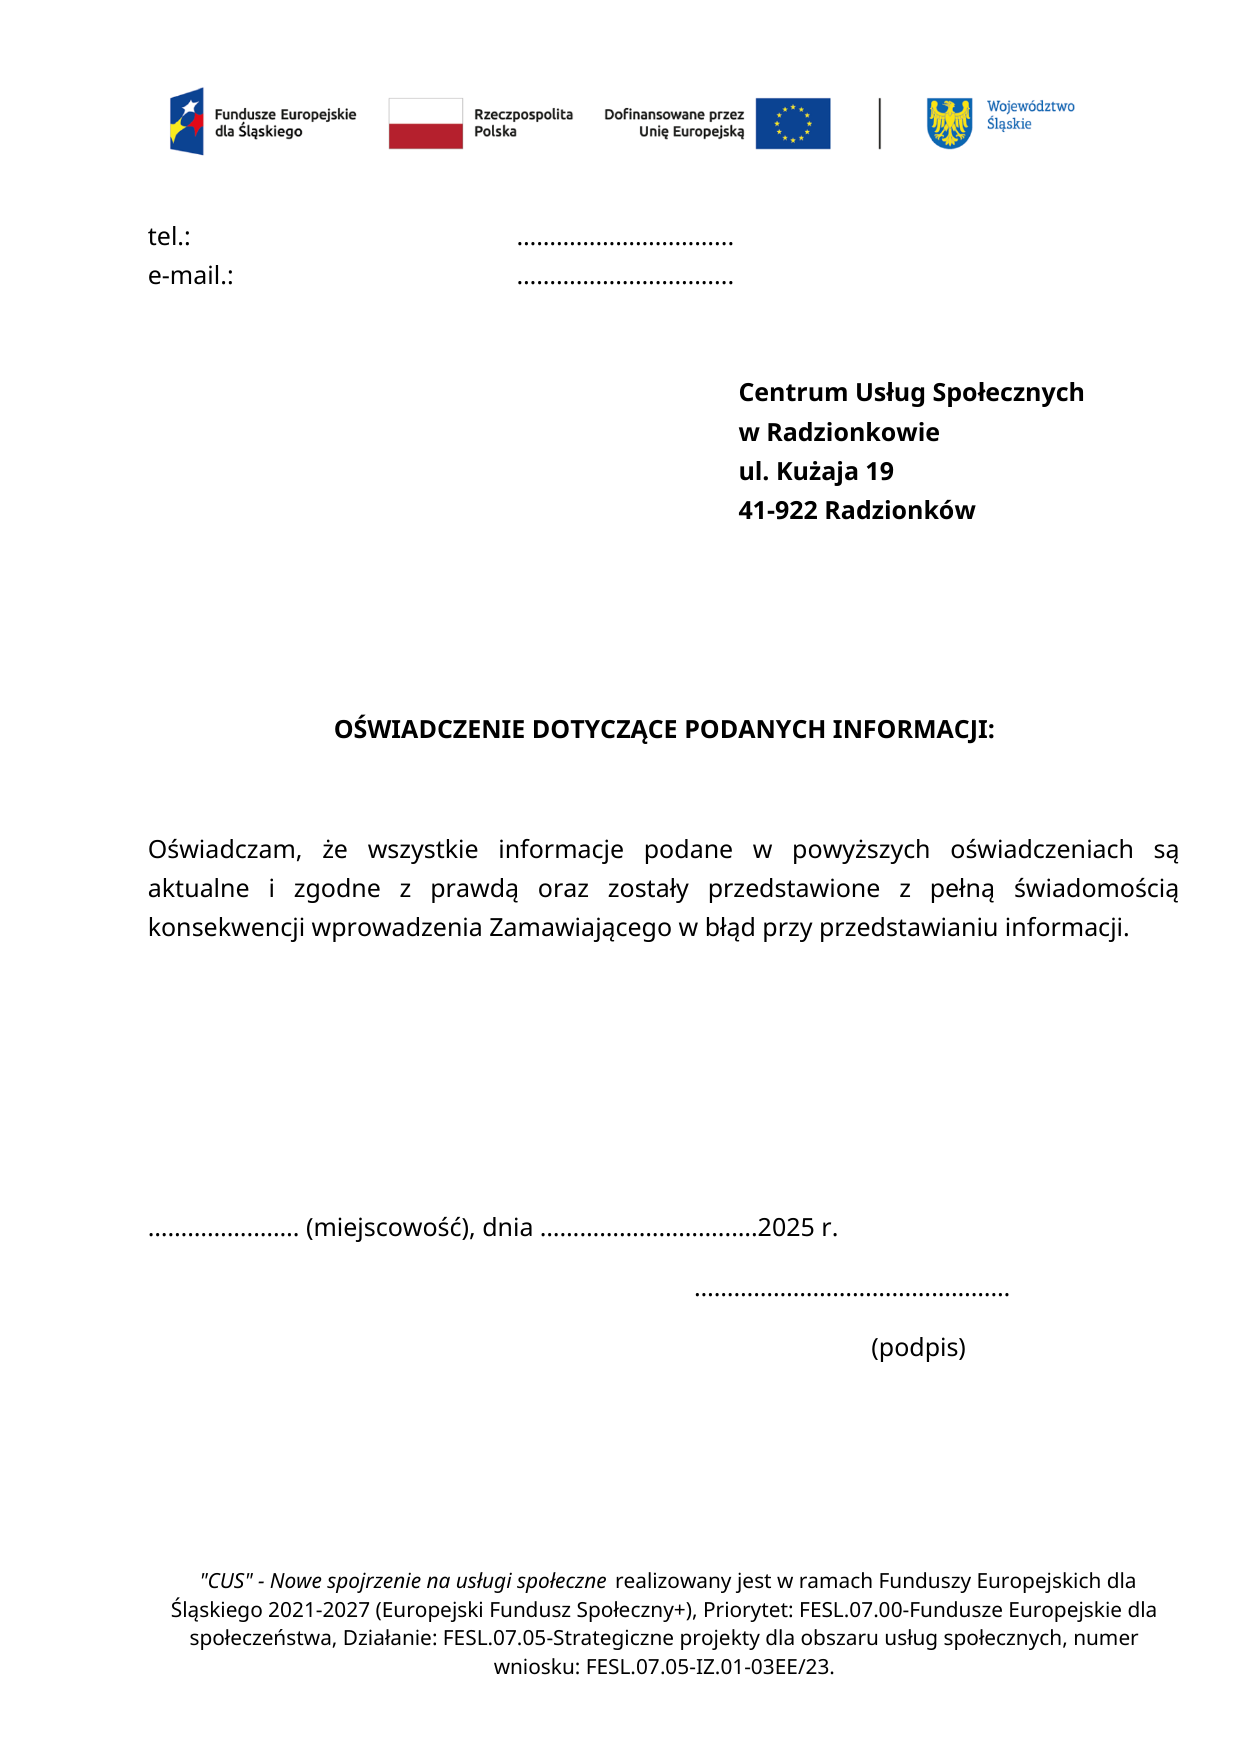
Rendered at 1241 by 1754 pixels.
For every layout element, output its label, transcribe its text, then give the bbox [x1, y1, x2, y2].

text 41-922 Radzionków [664, 492, 1181, 527]
picture [147, 73, 1093, 173]
text ul. Kużaja 19 [664, 453, 1181, 487]
text Oświadczam, że wszystkie informacje podane w powyższych oświadczeniach są aktualne i zgodne z prawdą oraz zostały przedstawione z pełną świadomością konsekwencji wprowadzenia Zamawiającego w błąd przy przedstawianiu informacji. [148, 832, 1181, 944]
text ………………………………………… [694, 1270, 1181, 1304]
text OŚWIADCZENIE DOTYCZĄCE PODANYCH INFORMACJI: [148, 712, 1181, 746]
text tel.: …………………………... [148, 218, 1181, 252]
text Centrum Usług Społecznych [664, 375, 1181, 409]
text (podpis) [871, 1330, 1181, 1364]
text e-mail.: …………………………... [148, 257, 1181, 292]
text w Radzionkowie [664, 414, 1181, 448]
text …………….……. (miejscowość), dnia ………………………..….2025 r. [148, 1210, 1181, 1244]
